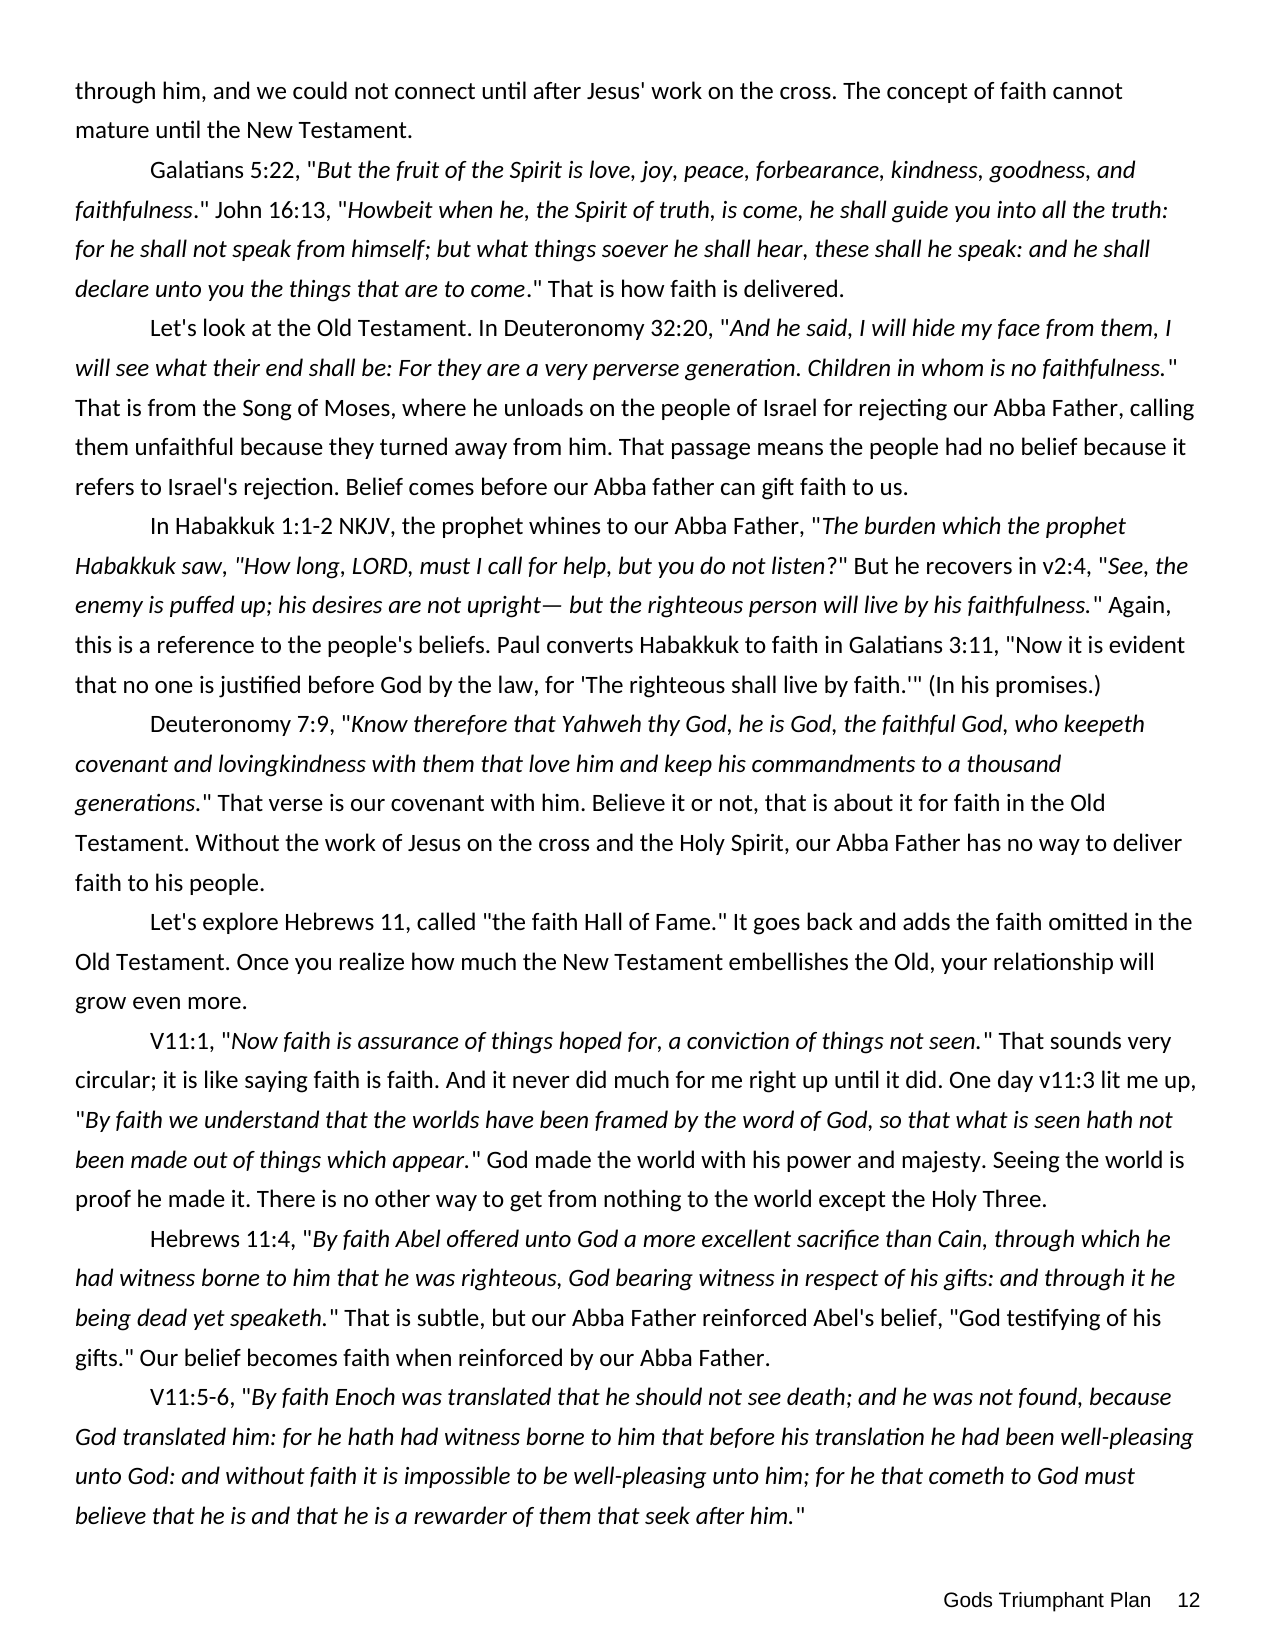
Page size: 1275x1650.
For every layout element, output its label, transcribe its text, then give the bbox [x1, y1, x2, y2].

text Hebrews 11:4, "By faith Abel offered unto God a more excellent sacrifice than Cain, through which he had witness borne to him that he was righteous, God bearing witness in respect of his gifts: and through it he being dead yet speaketh." That is subtle, but our Abba Father reinforced Abel's belief, "God testifying of his gifts." Our belief becomes faith when reinforced by our Abba Father. [75, 1223, 1200, 1372]
text In Habakkuk 1:1-2 NKJV, the prophet whines to our Abba Father, "The burden which the prophet Habakkuk saw, "How long, LORD, must I call for help, but you do not listen?" But he recovers in v2:4, "See, the enemy is puffed up; his desires are not upright— but the righteous person will live by his faithfulness." Again, this is a reference to the people's beliefs. Paul converts Habakkuk to faith in Galatians 3:11, "Now it is evident that no one is justified before God by the law, for 'The righteous shall live by faith.'" (In his promises.) [75, 510, 1200, 699]
text Let's explore Hebrews 11, called "the faith Hall of Fame." It goes back and adds the faith omitted in the Old Testament. Once you realize how much the New Testament embellishes the Old, your relationship will grow even more. [75, 906, 1200, 1016]
text Deuteronomy 7:9, "Know therefore that Yahweh thy God, he is God, the faithful God, who keepeth covenant and lovingkindness with them that love him and keep his commandments to a thousand generations." That verse is our covenant with him. Believe it or not, that is about it for faith in the Old Testament. Without the work of Jesus on the cross and the Holy Spirit, our Abba Father has no way to deliver faith to his people. [75, 708, 1200, 897]
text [75, 75, 1200, 145]
text Let's look at the Old Testament. In Deuteronomy 32:20, "And he said, I will hide my face from them, I will see what their end shall be: For they are a very perverse generation. Children in whom is no faithfulness." That is from the Song of Moses, where he unloads on the people of Israel for rejecting our Abba Father, calling them unfaithful because they turned away from him. That passage means the people had no belief because it refers to Israel's rejection. Belief comes before our Abba father can gift faith to us. [75, 312, 1200, 501]
text V11:1, "Now faith is assurance of things hoped for, a conviction of things not seen." That sounds very circular; it is like saying faith is faith. And it never did much for me right up until it did. One day v11:3 lit me up, "By faith we understand that the worlds have been framed by the word of God, so that what is seen hath not been made out of things which appear." God made the world with his power and majesty. Seeing the world is proof he made it. There is no other way to get from nothing to the world except the Holy Three. [75, 1025, 1200, 1214]
text V11:5-6, "By faith Enoch was translated that he should not see death; and he was not found, because God translated him: for he hath had witness borne to him that before his translation he had been well-pleasing unto God: and without faith it is impossible to be well-pleasing unto him; for he that cometh to God must believe that he is and that he is a rewarder of them that seek after him." [75, 1381, 1200, 1531]
text Galatians 5:22, "But the fruit of the Spirit is love, joy, peace, forbearance, kindness, goodness, and faithfulness." John 16:13, "Howbeit when he, the Spirit of truth, is come, he shall guide you into all the truth: for he shall not speak from himself; but what things soever he shall hear, these shall he speak: and he shall declare unto you the things that are to come." That is how faith is delivered. [75, 154, 1200, 303]
